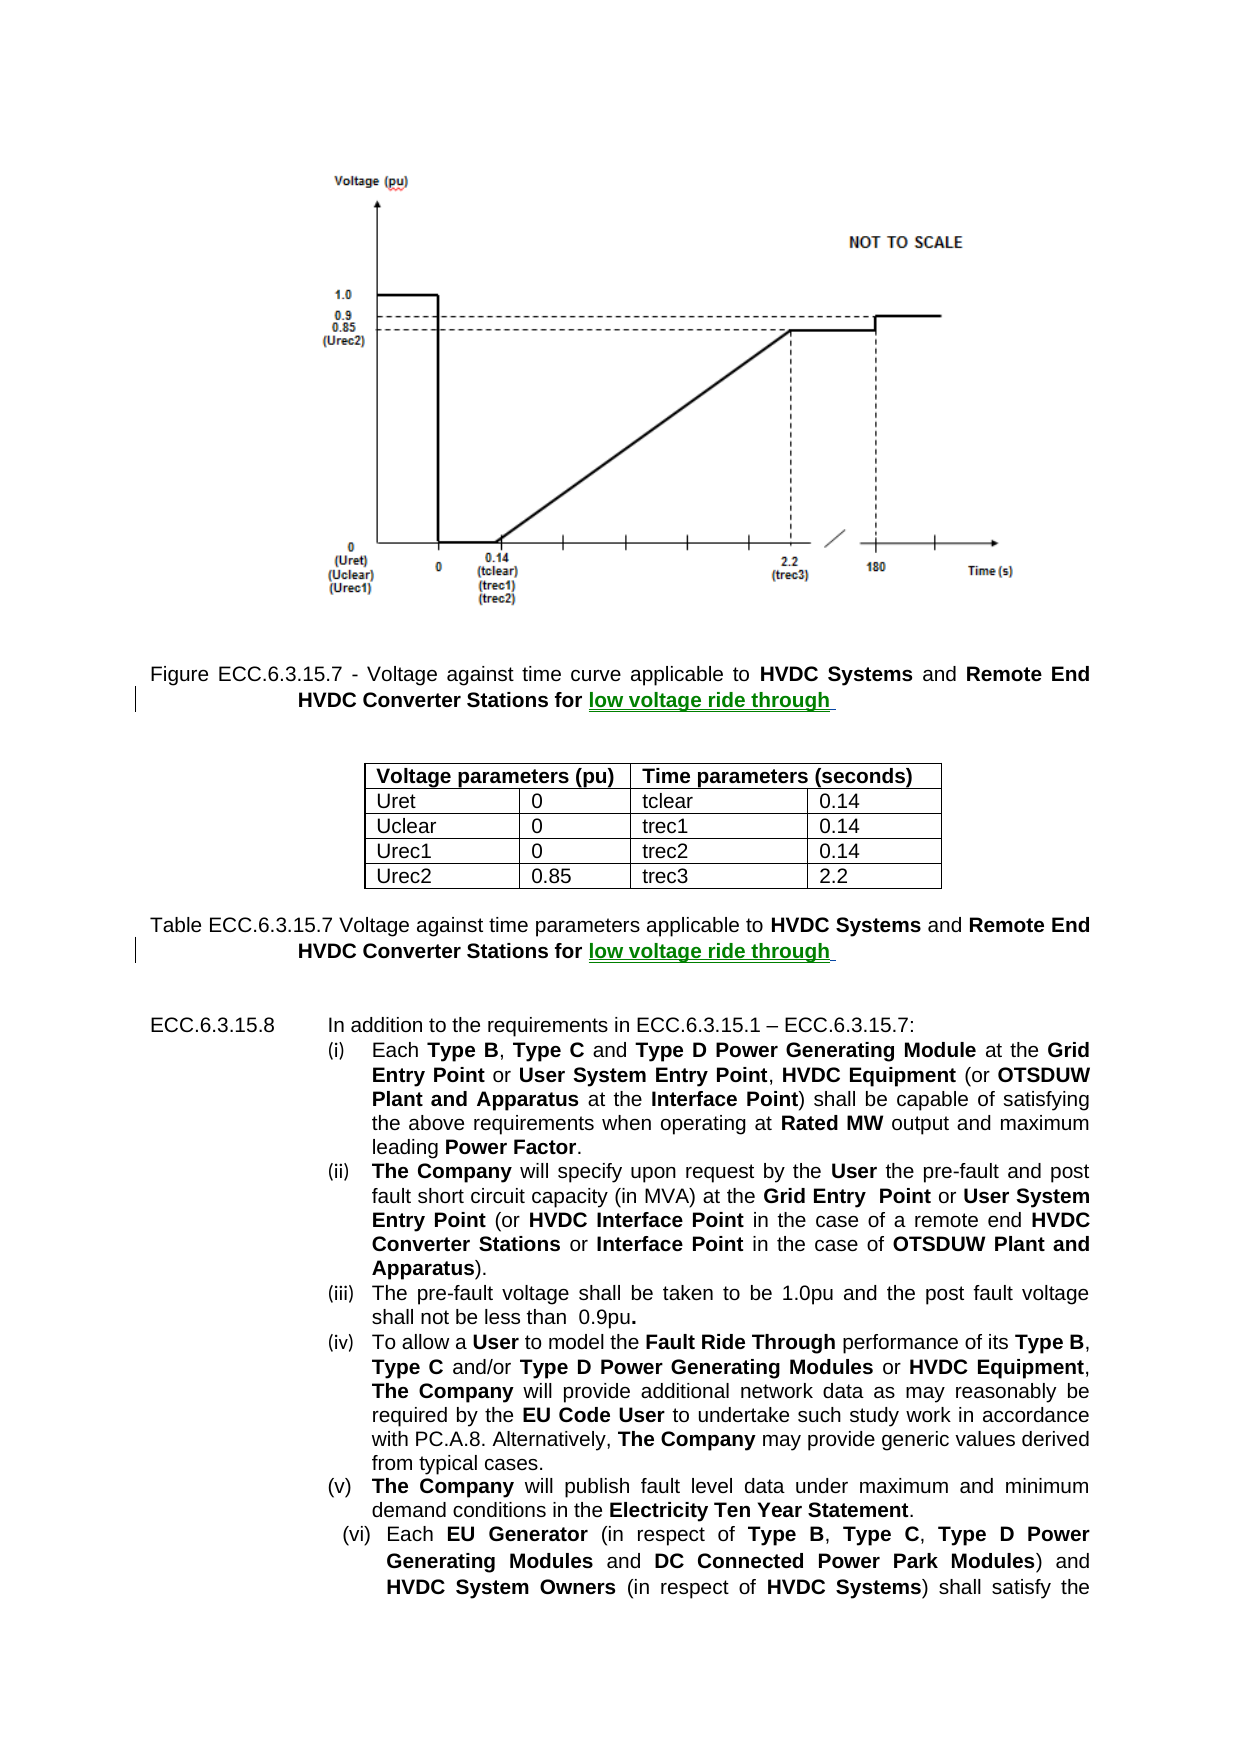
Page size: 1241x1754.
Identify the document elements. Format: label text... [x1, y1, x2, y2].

table_cell Urec2 [366, 864, 519, 888]
table_cell trec3 [631, 864, 807, 888]
table_cell Urec1 [366, 839, 519, 863]
text ECC.6.3.15.8 In addition to the requirements in ECC.6.3.15.1 – ECC.6.3.15.7: [150, 1013, 1090, 1037]
list The Company will specify upon request by the User the pre-fault and post fault short circuit capacity (in MVA) at the Grid Entry Point or User System Entry Point (or HVDC Interface Point in the case of a remote end HVDC Converter Stations or Interface Point in the case of OTSDUW Plant and Apparatus). [327, 1158, 1090, 1280]
table_cell 0.14 [808, 789, 941, 813]
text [342, 1522, 1090, 1599]
list To allow a User to model the Fault Ride Through performance of its Type B, Type C and/or Type D Power Generating Modules or HVDC Equipment, The Company will provide additional network data as may reasonably be required by the EU Code User to undertake such study work in accordance with PC.A.8. Alternatively, The Company may provide generic values derived from typical cases. [327, 1329, 1090, 1474]
table_cell Uret [366, 789, 519, 813]
table_cell 0.85 [520, 864, 630, 888]
picture [297, 150, 1046, 614]
table_cell Uclear [366, 814, 519, 838]
text Table ECC.6.3.15.7 Voltage against time parameters applicable to HVDC Systems and Remote End HVDC Converter Stations for [150, 913, 1090, 963]
table_cell 0 [520, 839, 630, 863]
table_header Voltage parameters (pu) [366, 764, 630, 788]
list The pre-fault voltage shall be taken to be 1.0pu and the post fault voltage shall not be less than 0.9pu. [327, 1280, 1090, 1329]
table_cell 0.14 [808, 814, 941, 838]
list Each Type B, Type C and Type D Power Generating Module at the Grid Entry Point or User System Entry Point, HVDC Equipment (or OTSDUW Plant and Apparatus at the Interface Point) shall be capable of satisfying the above requirements when operating at Rated MW output and maximum leading Power Factor. [327, 1037, 1090, 1158]
table_cell 2.2 [808, 864, 941, 888]
text Figure ECC.6.3.15.7 - Voltage against time curve applicable to HVDC Systems and Remote End HVDC Converter Stations for [150, 662, 1090, 712]
table_cell trec2 [631, 839, 807, 863]
table_cell trec1 [631, 814, 807, 838]
table_cell 0.14 [808, 839, 941, 863]
table_header Time parameters (seconds) [631, 764, 941, 788]
table_cell tclear [631, 789, 807, 813]
table_cell 0 [520, 814, 630, 838]
table_cell 0 [520, 789, 630, 813]
text (v) The Company will publish fault level data under maximum and minimum demand conditions in the Electricity Ten Year Statement. [327, 1474, 1090, 1522]
